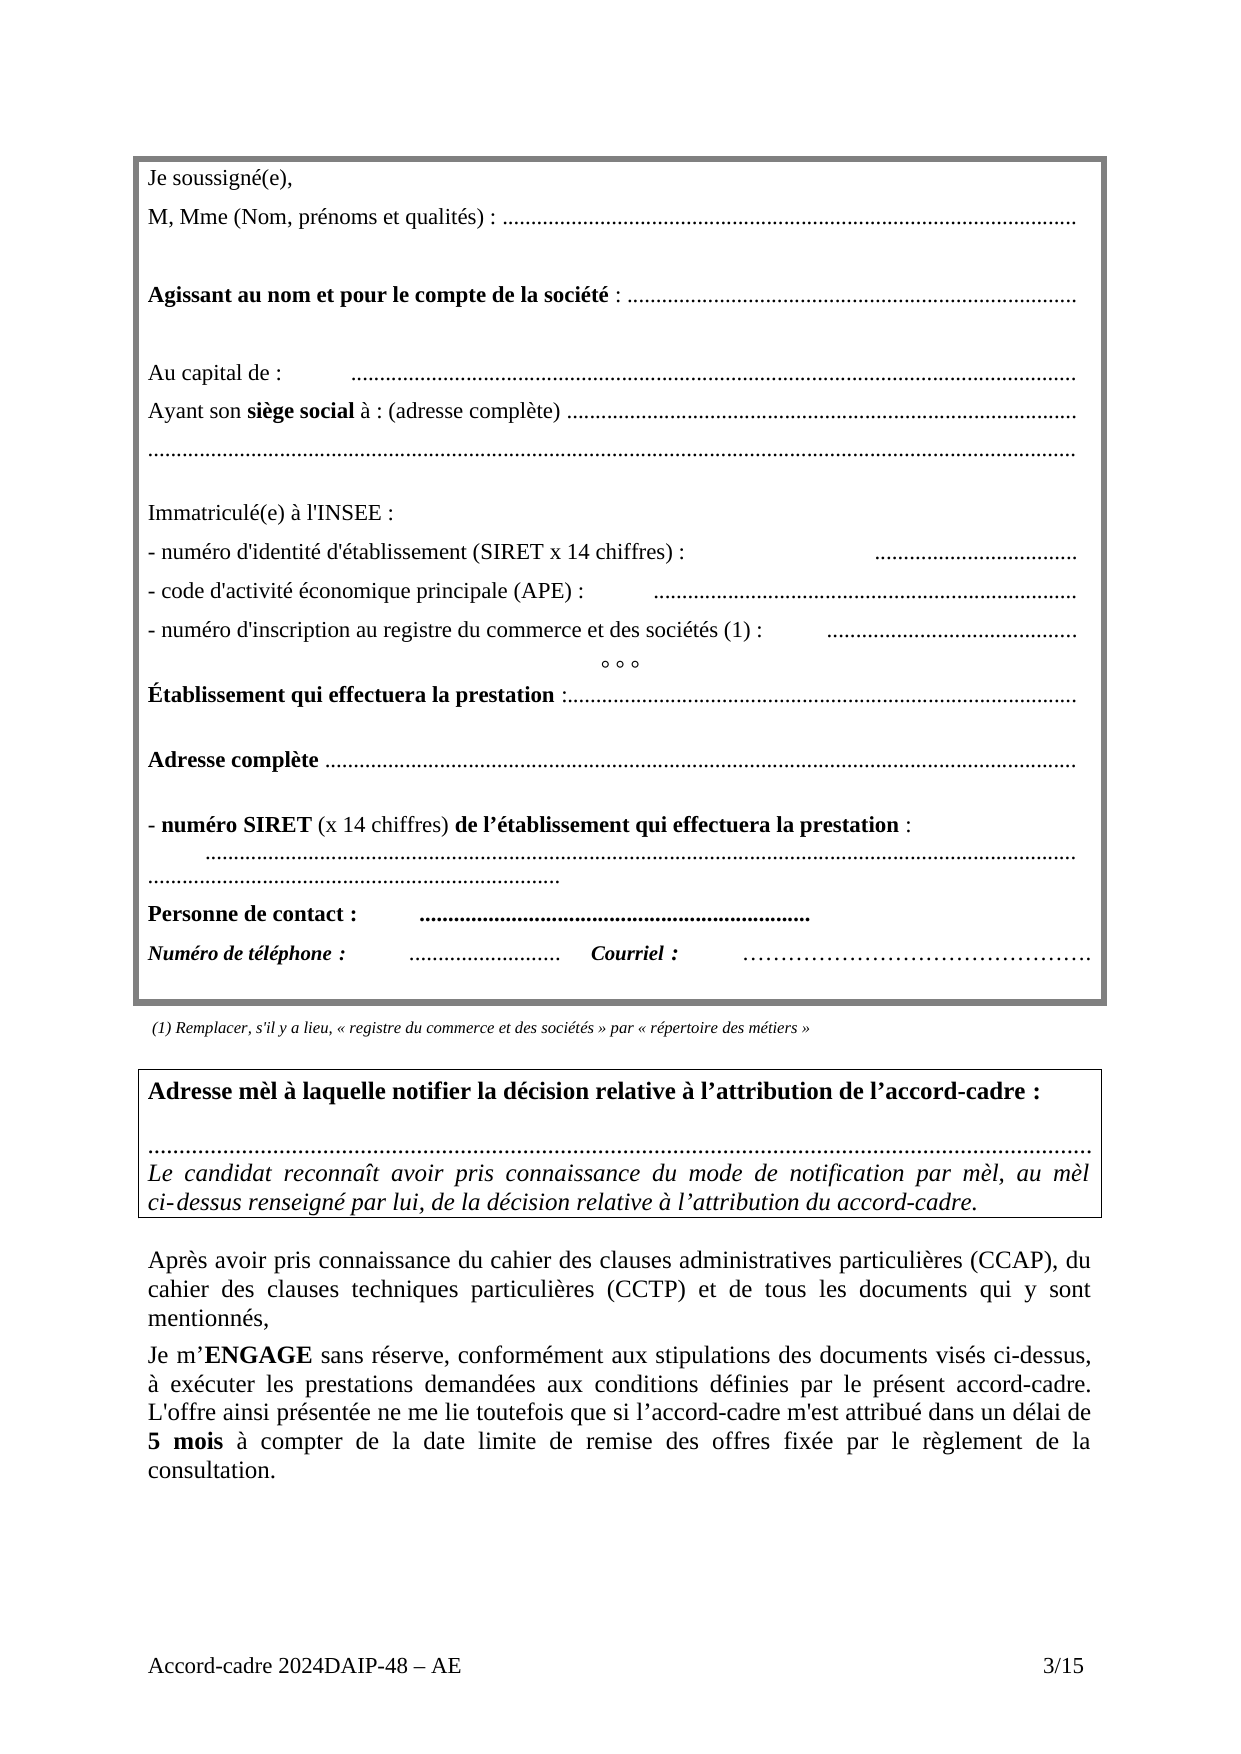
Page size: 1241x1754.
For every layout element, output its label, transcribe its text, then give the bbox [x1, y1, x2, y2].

text Le candidat reconnaît avoir pris connaissance du mode de notification par mèl, au mèl ci-dessus renseigné par lui, de la décision relative à l’attribution du accord-cadre. [139, 1151, 1101, 1217]
text - numéro SIRET (x 14 chiffres) de l’établissement qui effectuera la prestation : [148, 811, 1092, 864]
text - numéro d'identité d'établissement (SIRET x 14 chiffres) : [139, 530, 1101, 564]
text Ayant son siège social à : (adresse complète) [139, 389, 1101, 424]
text - code d'activité économique principale (APE) : [139, 568, 1101, 603]
text (1) Remplacer, s'il y a lieu, « registre du commerce et des sociétés » par « répertoire des métiers » [148, 1018, 1092, 1037]
text Adresse complète [148, 746, 1092, 772]
text - numéro d'inscription au registre du commerce et des sociétés (1) : [139, 607, 1101, 642]
text Après avoir pris connaissance du cahier des clauses administratives particulières (CCAP), du cahier des clauses techniques particulières (CCTP) et de tous les documents qui y sont mentionnés, [148, 1245, 1092, 1332]
text Je soussigné(e), [139, 162, 1101, 191]
text Agissant au nom et pour le compte de la société : [139, 273, 1101, 307]
text M, Mme (Nom, prénoms et qualités) : [139, 195, 1101, 229]
text Immatriculé(e) à l'INSEE : [148, 499, 1092, 526]
text Personne de contact : [139, 892, 1101, 927]
text Au capital de : [139, 350, 1101, 385]
text ° ° ° [139, 646, 1101, 681]
text Adresse mèl à laquelle notifier la décision relative à l’attribution de l’accord-cadre : [139, 1070, 1101, 1105]
text Numéro de téléphone : Courriel : ………………………………………. [139, 931, 1101, 966]
text Je m’ENGAGE sans réserve, conformément aux stipulations des documents visés ci-dessus, à exécuter les prestations demandées aux conditions définies par le présent accord-cadre. L'offre ainsi présentée ne me lie toutefois que si l’accord-cadre m'est attribué dans un délai de 5 mois à compter de la date limite de remise des offres fixée par le règlement de la consultation. [148, 1340, 1092, 1484]
text Établissement qui effectuera la prestation : [148, 681, 1092, 707]
